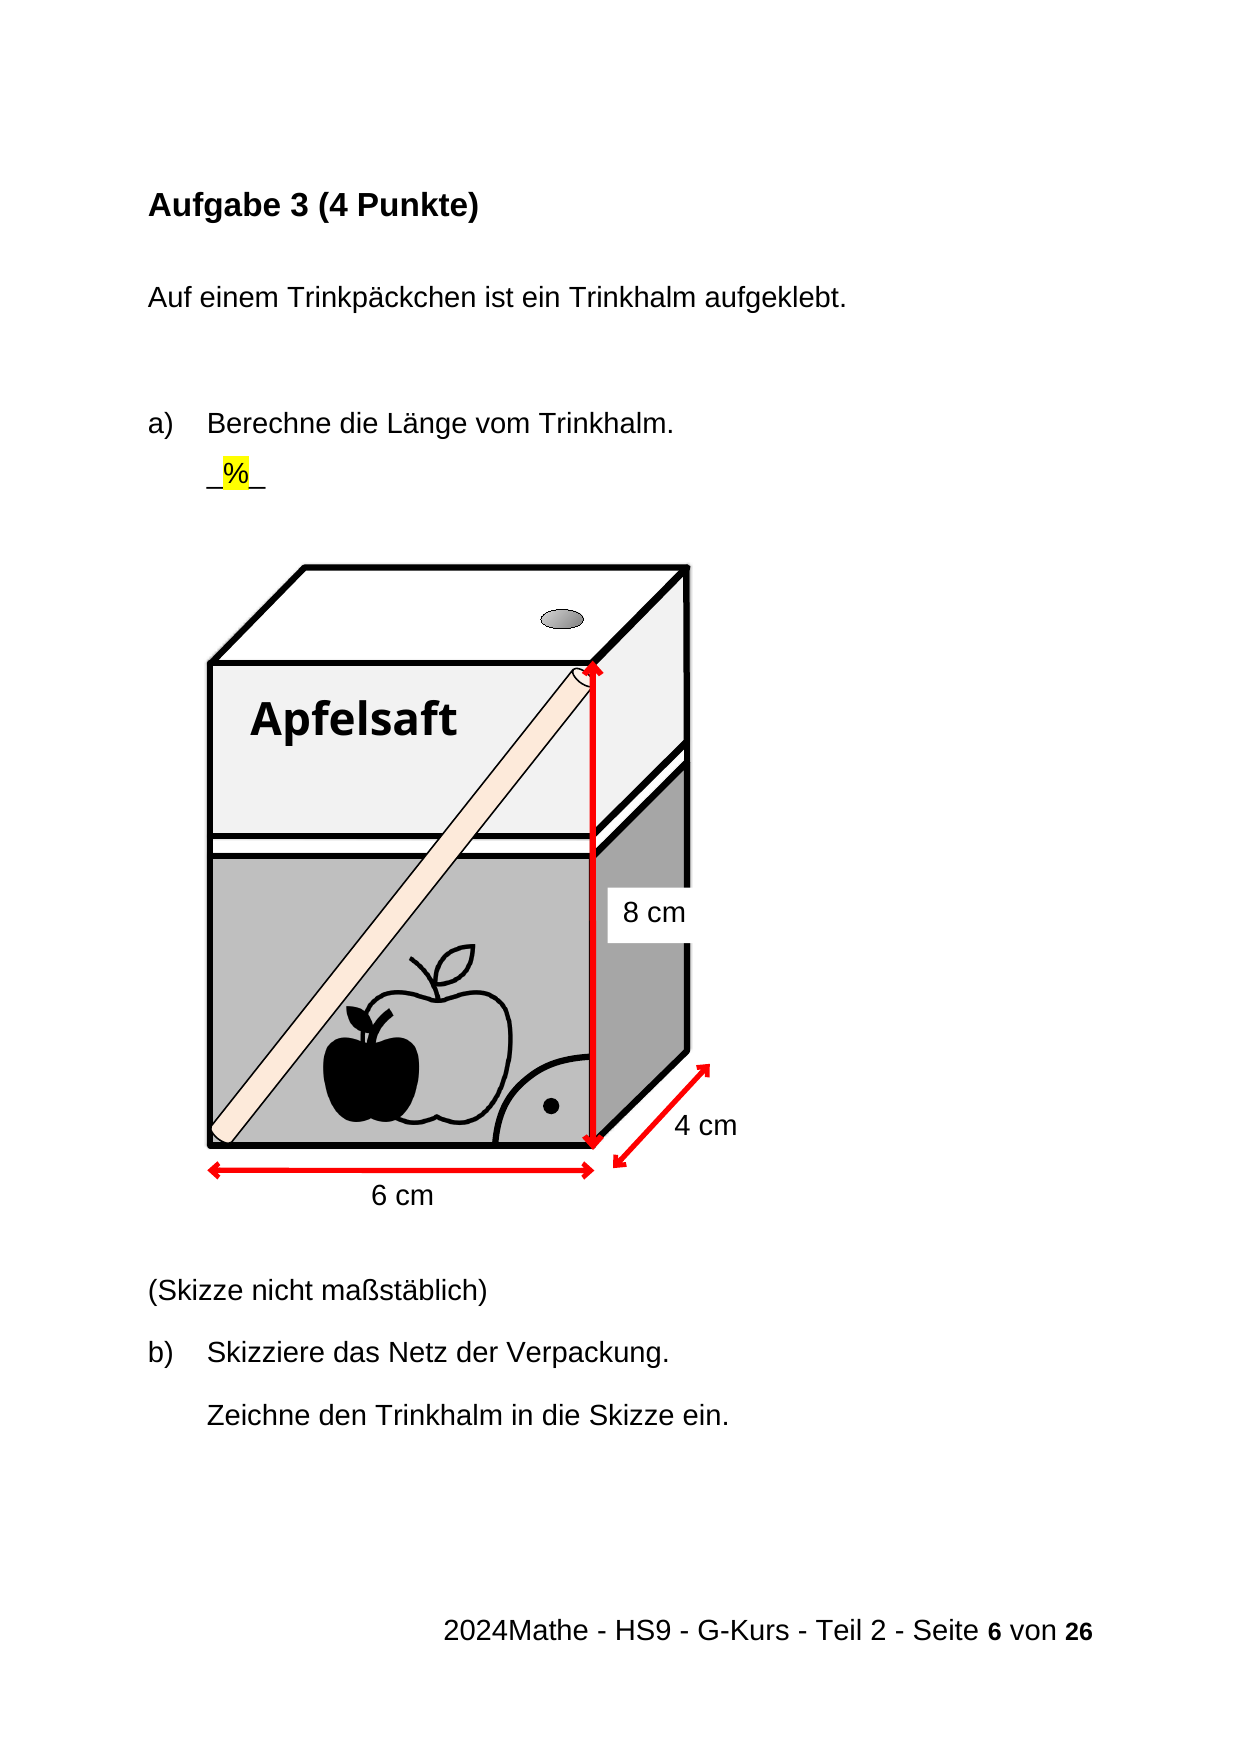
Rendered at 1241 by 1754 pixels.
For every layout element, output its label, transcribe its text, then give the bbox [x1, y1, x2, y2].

list a) Berechne die Länge vom Trinkhalm. _%_ [148, 406, 1093, 490]
picture [182, 548, 740, 1168]
list Zeichne den Trinkhalm in die Skizze ein. [207, 1398, 1093, 1432]
list b) Skizziere das Netz der Verpackung. [148, 1336, 1093, 1369]
text Auf einem Trinkpäckchen ist ein Trinkhalm aufgeklebt. [148, 280, 1093, 314]
text (Skizze nicht maßstäblich) [148, 1273, 1093, 1306]
subtitle Aufgabe 3 (4 Punkte) [148, 185, 1093, 223]
